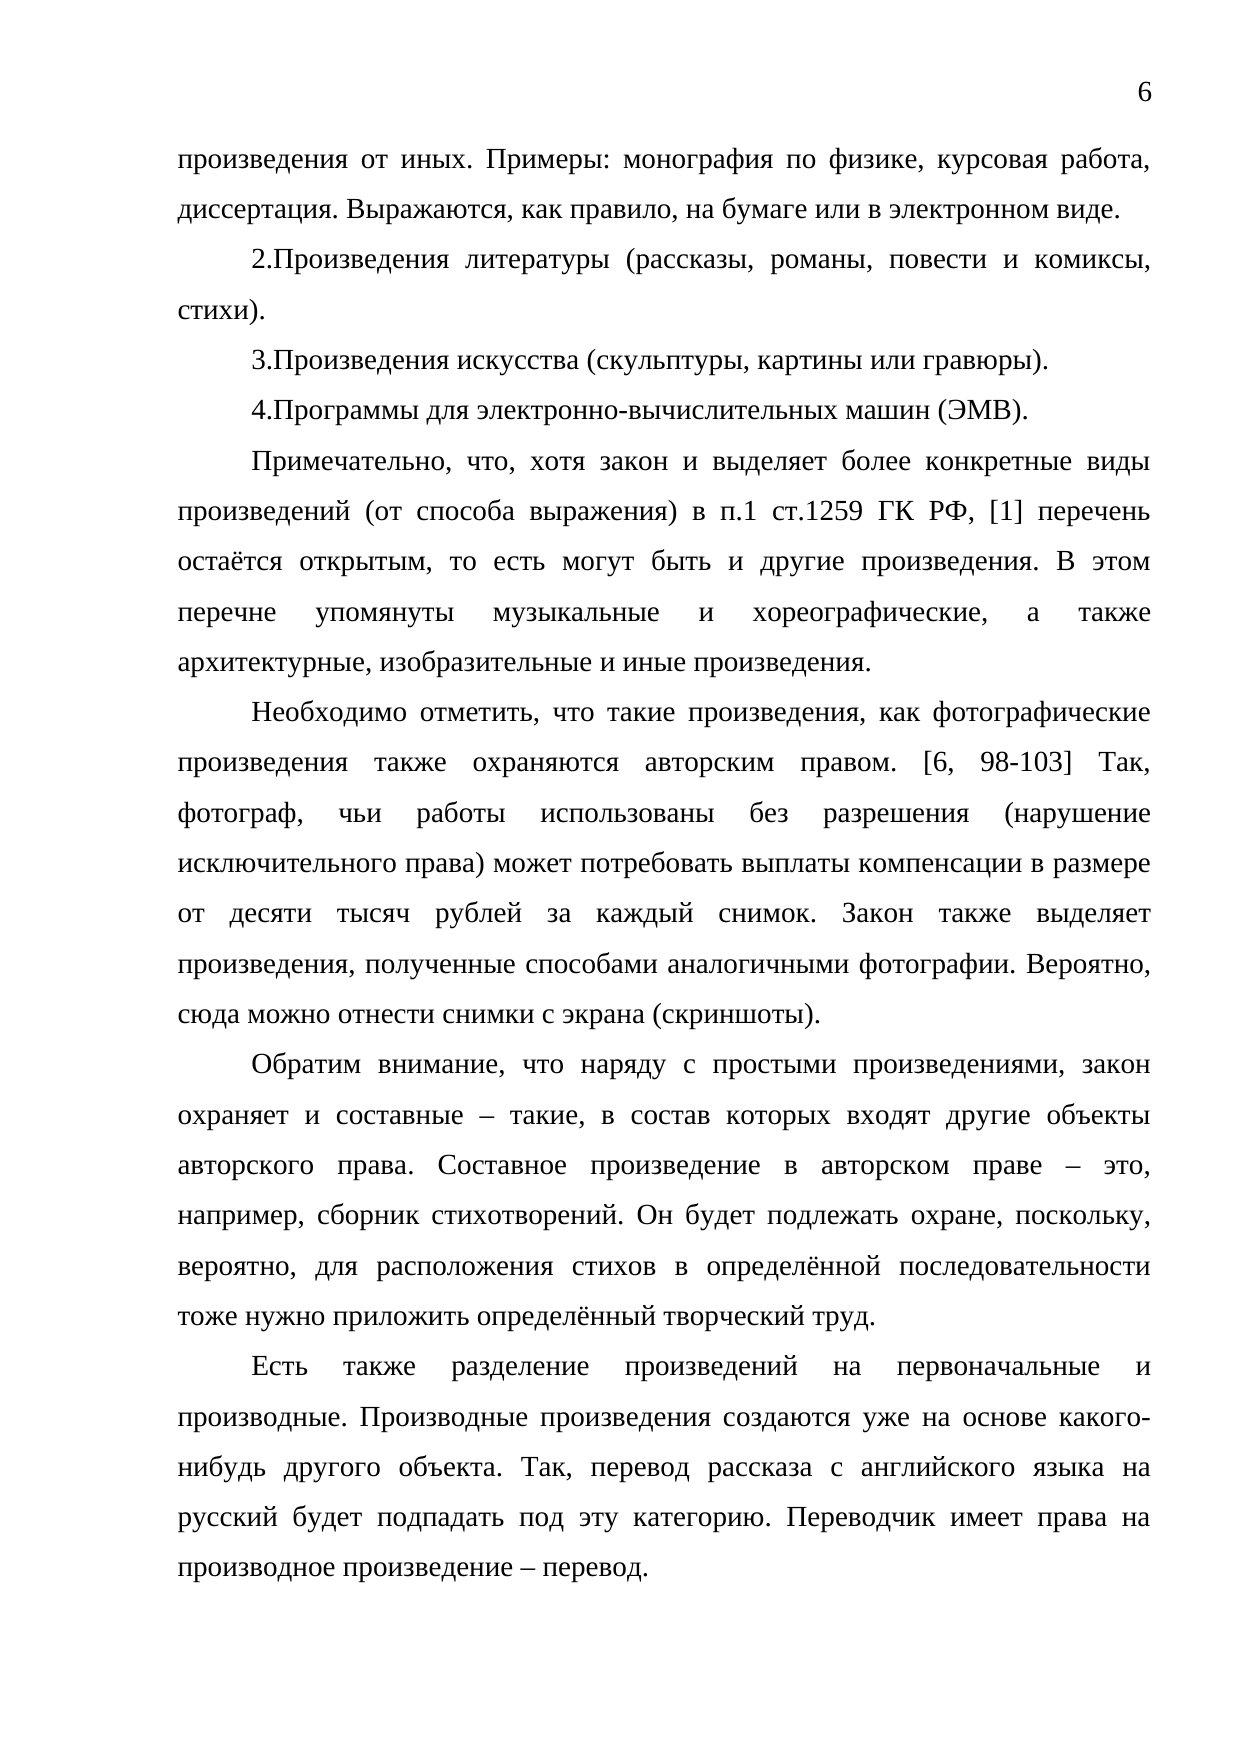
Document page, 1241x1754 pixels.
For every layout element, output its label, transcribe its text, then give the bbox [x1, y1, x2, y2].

text Обратим внимание, что наряду с простыми произведениями, закон охраняет и составные – такие, в состав которых входят другие объекты авторского права. Составное произведение в авторском праве – это, например, сборник стихотворений. Он будет подлежать охране, поскольку, вероятно, для расположения стихов в определённой последовательности тоже нужно приложить определённый творческий труд. [177, 1046, 1152, 1332]
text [177, 141, 1152, 225]
text 3.Произведения искусства (скульптуры, картины или гравюры). [177, 342, 1152, 376]
text 4.Программы для электронно-вычислительных машин (ЭМВ). [177, 392, 1152, 426]
text 2.Произведения литературы (рассказы, романы, повести и комиксы, стихи). [177, 241, 1152, 325]
text Есть также разделение произведений на первоначальные и производные. Производные произведения создаются уже на основе какого-нибудь другого объекта. Так, перевод рассказа с английского языка на русский будет подпадать под эту категорию. Переводчик имеет права на производное произведение – перевод. [177, 1348, 1152, 1583]
text Необходимо отметить, что такие произведения, как фотографические произведения также охраняются авторским правом. [6, 98-103] Так, фотограф, чьи работы использованы без разрешения (нарушение исключительного права) может потребовать выплаты компенсации в размере от десяти тысяч рублей за каждый снимок. Закон также выделяет произведения, полученные способами аналогичными фотографии. Вероятно, сюда можно отнести снимки с экрана (скриншоты). [177, 694, 1152, 1030]
text Примечательно, что, хотя закон и выделяет более конкретные виды произведений (от способа выражения) в п.1 ст.1259 ГК РФ, [1] перечень остаётся открытым, то есть могут быть и другие произведения. В этом перечне упомянуты музыкальные и хореографические, а также архитектурные, изобразительные и иные произведения. [177, 443, 1152, 677]
